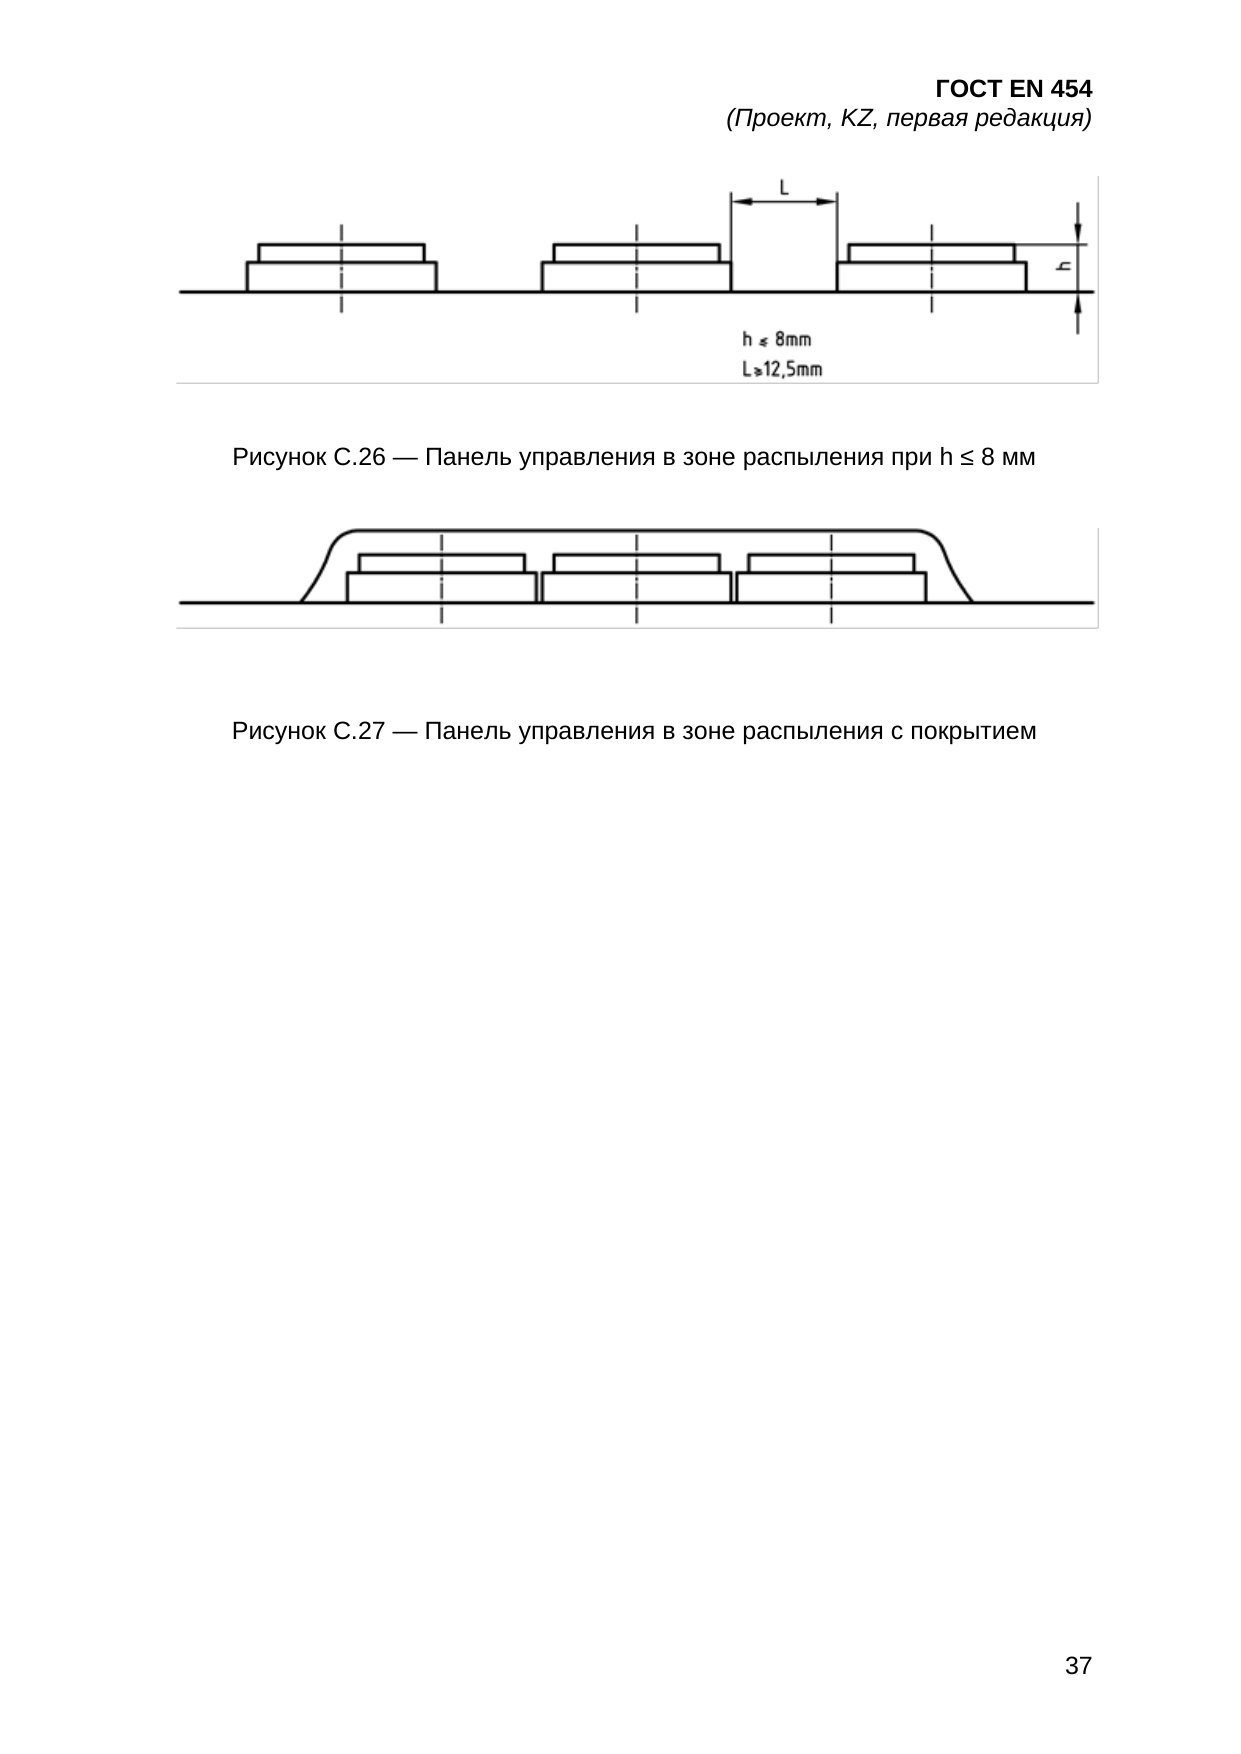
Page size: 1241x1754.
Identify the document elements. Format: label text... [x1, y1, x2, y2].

picture [176, 176, 1100, 385]
text Рисунок С.27 — Панель управления в зоне распыления с покрытием [118, 716, 1092, 744]
text Рисунок С.26 — Панель управления в зоне распыления при h ≤ 8 мм [118, 442, 1092, 471]
picture [176, 528, 1100, 630]
